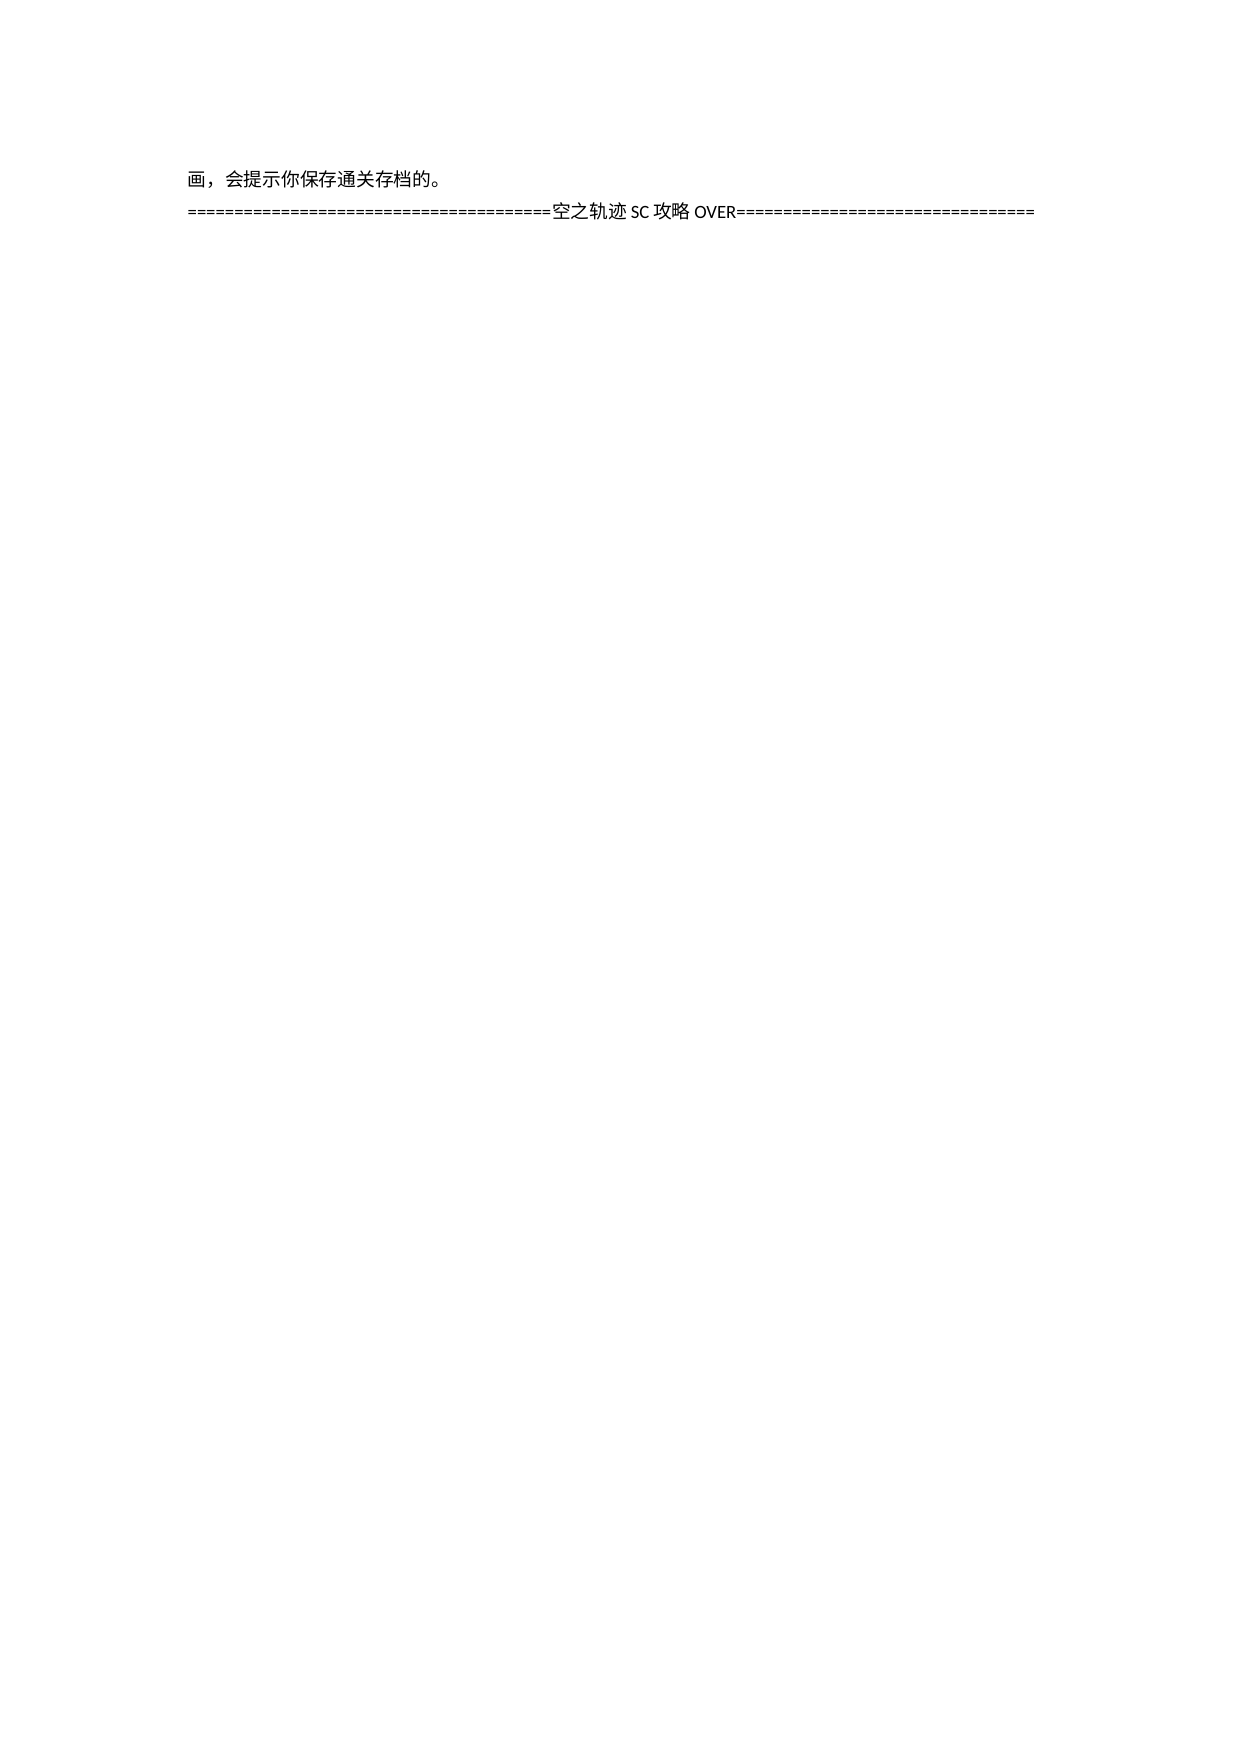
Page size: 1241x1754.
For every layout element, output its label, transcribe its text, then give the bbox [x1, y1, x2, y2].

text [187, 162, 1053, 194]
text =======================================空之轨迹SC攻略OVER================================ [187, 194, 1053, 227]
